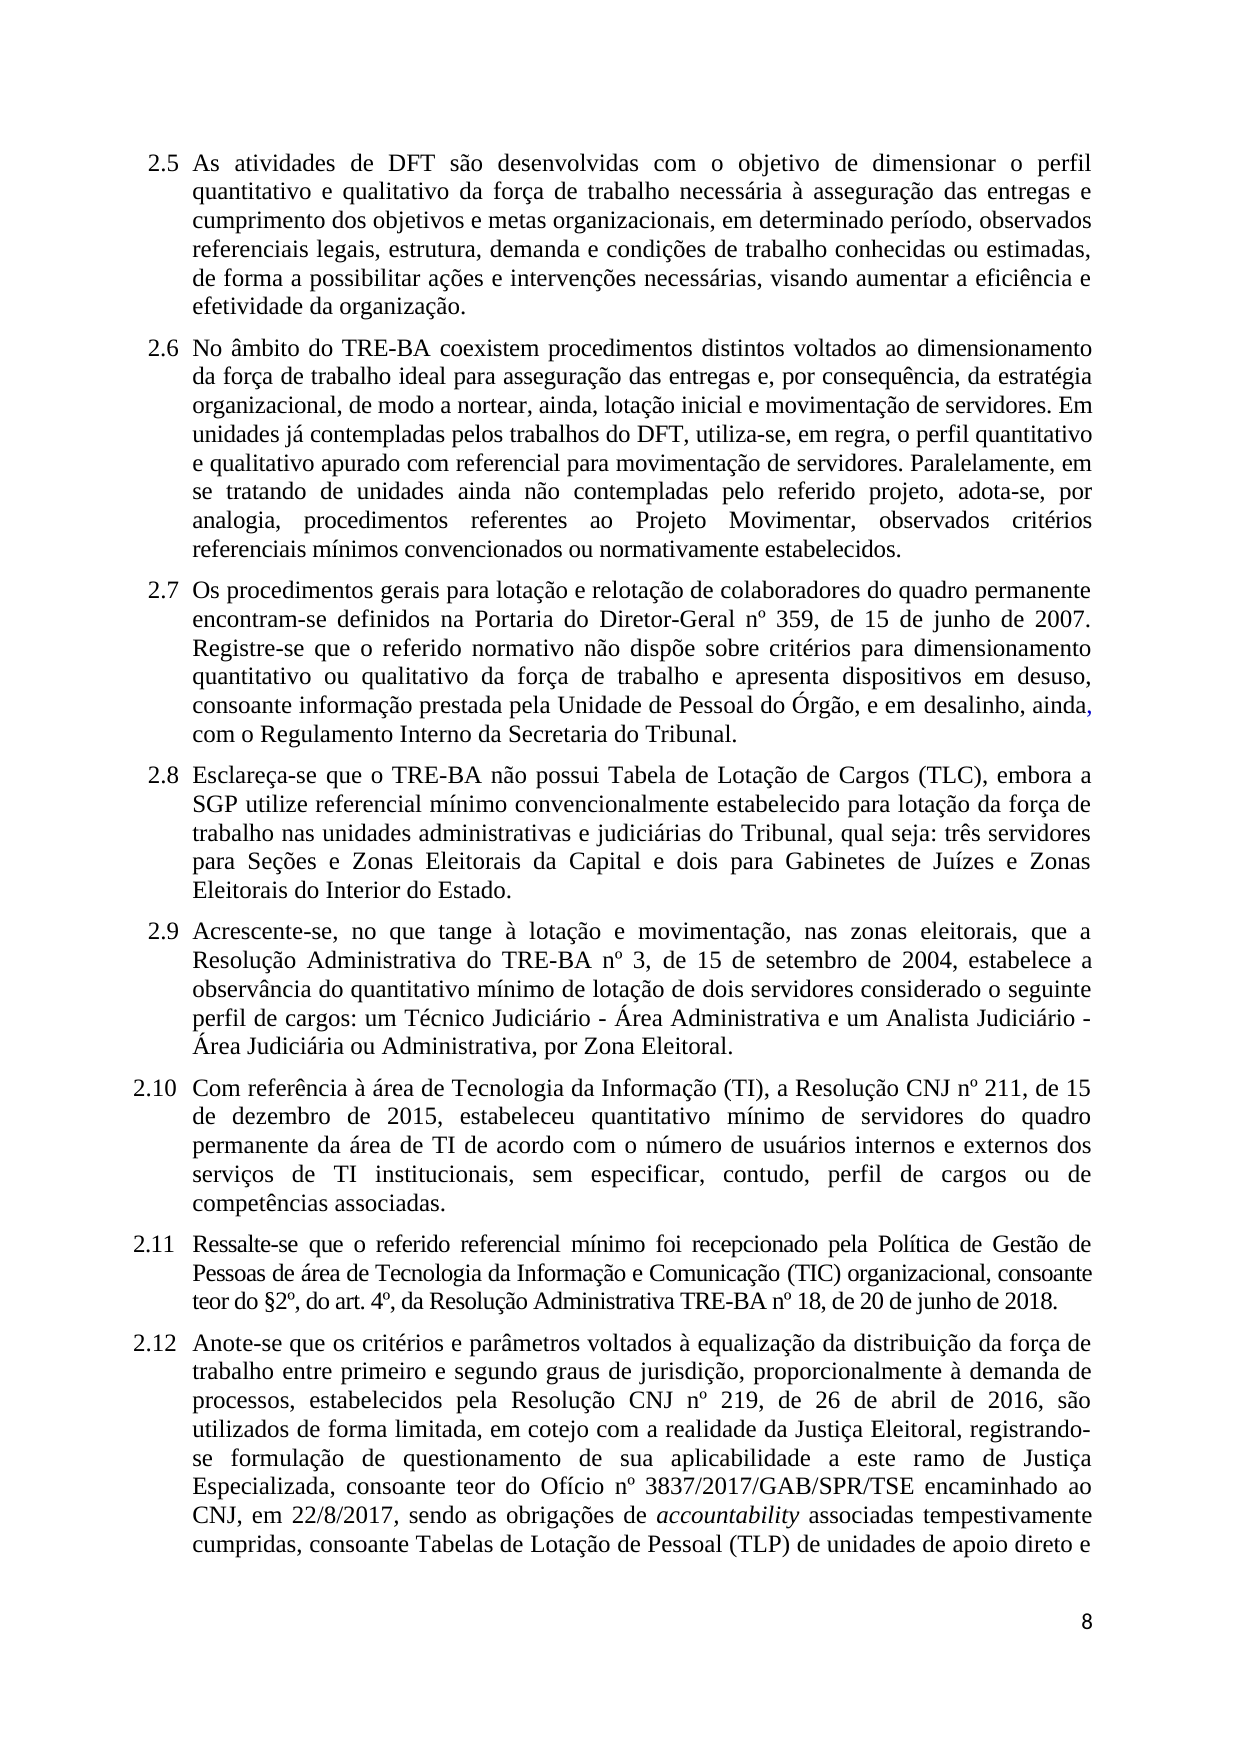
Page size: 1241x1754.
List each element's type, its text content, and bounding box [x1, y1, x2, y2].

list Acrescente-se, no que tange à lotação e movimentação, nas zonas eleitorais, que a Resolução Administrativa do TRE-BA nº 3, de 15 de setembro de 2004, estabelece a observância do quantitativo mínimo de lotação de dois servidores considerado o seguinte perfil de cargos: um Técnico Judiciário - Área Administrativa e um Analista Judiciário -Área Judiciária ou Administrativa, por Zona Eleitoral. [148, 916, 1092, 1060]
list No âmbito do TRE-BA coexistem procedimentos distintos voltados ao dimensionamento da força de trabalho ideal para asseguração das entregas e, por consequência, da estratégia organizacional, de modo a nortear, ainda, lotação inicial e movimentação de servidores. Em unidades já contempladas pelos trabalhos do DFT, utiliza-se, em regra, o perfil quantitativo e qualitativo apurado com referencial para movimentação de servidores. Paralelamente, em se tratando de unidades ainda não contempladas pelo referido projeto, adota-se, por analogia, procedimentos referentes ao Projeto Movimentar, observados critérios referenciais mínimos convencionados ou normativamente estabelecidos. [148, 333, 1092, 563]
list As atividades de DFT são desenvolvidas com o objetivo de dimensionar o perfil quantitativo e qualitativo da força de trabalho necessária à asseguração das entregas e cumprimento dos objetivos e metas organizacionais, em determinado período, observados referenciais legais, estrutura, demanda e condições de trabalho conhecidas ou estimadas, de forma a possibilitar ações e intervenções necessárias, visando aumentar a eficiência e efetividade da organização. [148, 148, 1092, 320]
list Ressalte-se que o referido referencial mínimo foi recepcionado pela Política de Gestão de Pessoas de área de Tecnologia da Informação e Comunicação (TIC) organizacional, consoante teor do §2º, do art. 4º, da Resolução Administrativa TRE-BA nº 18, de 20 de junho de 2018. [133, 1229, 1092, 1315]
list Com referência à área de Tecnologia da Informação (TI), a Resolução CNJ nº 211, de 15 de dezembro de 2015, estabeleceu quantitativo mínimo de servidores do quadro permanente da área de TI de acordo com o número de usuários internos e externos dos serviços de TI institucionais, sem especificar, contudo, perfil de cargos ou de competências associadas. [133, 1073, 1092, 1216]
list Os procedimentos gerais para lotação e relotação de colaboradores do quadro permanente encontram-se definidos na Portaria do Diretor-Geral nº 359, de 15 de junho de 2007. Registre-se que o referido normativo não dispõe sobre critérios para dimensionamento quantitativo ou qualitativo da força de trabalho e apresenta dispositivos em desuso, consoante informação prestada pela Unidade de Pessoal do Órgão, e em desalinho, ainda, com o Regulamento Interno da Secretaria do Tribunal. [148, 575, 1092, 748]
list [133, 1328, 1092, 1558]
list Esclareça-se que o TRE-BA não possui Tabela de Lotação de Cargos (TLC), embora a SGP utilize referencial mínimo convencionalmente estabelecido para lotação da força de trabalho nas unidades administrativas e judiciárias do Tribunal, qual seja: três servidores para Seções e Zonas Eleitorais da Capital e dois para Gabinetes de Juízes e Zonas Eleitorais do Interior do Estado. [148, 760, 1092, 904]
